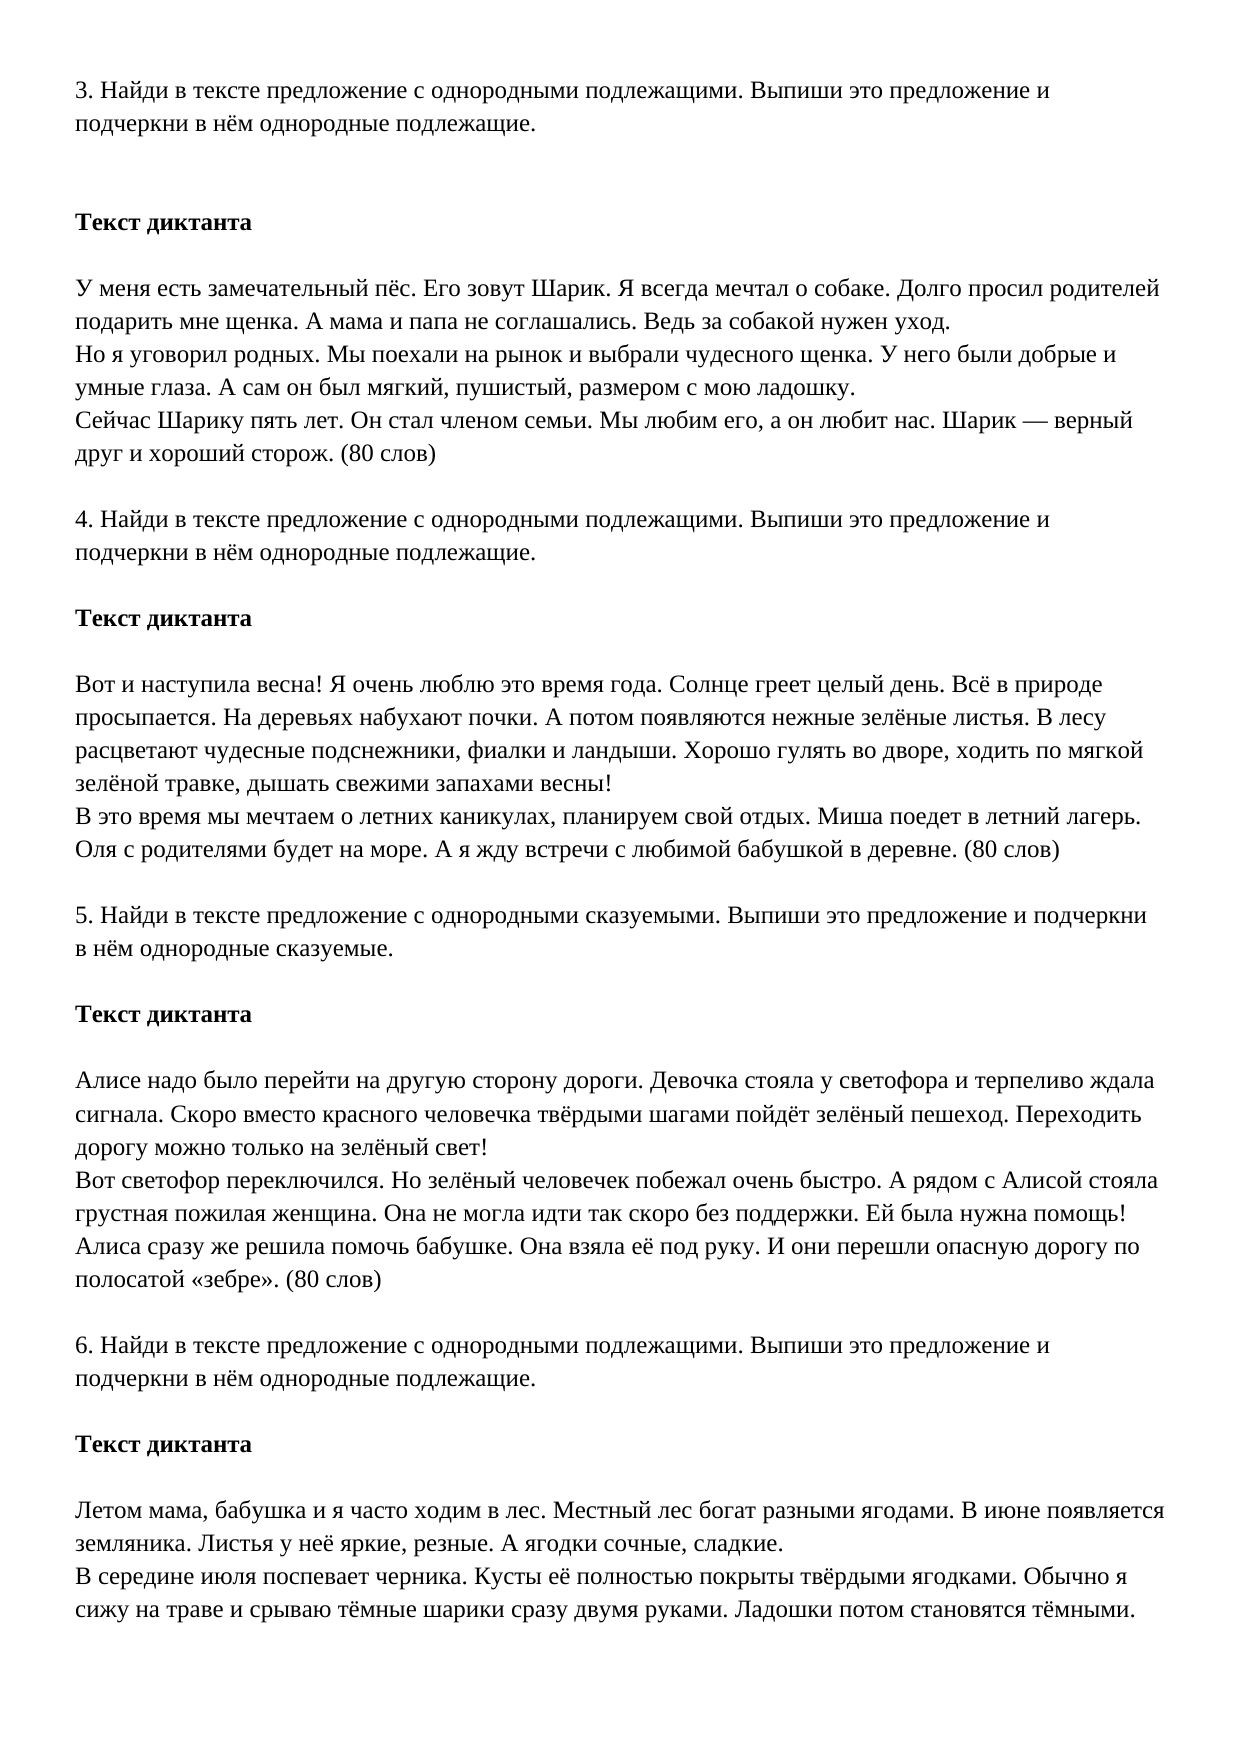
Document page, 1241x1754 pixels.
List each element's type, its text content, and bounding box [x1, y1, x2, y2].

text Текст диктанта [75, 207, 1165, 236]
text Летом мама, бабушка и я часто ходим в лес. Местный лес богат разными ягодами. В июне появляется земляника. Листья у неё яркие, резные. А ягодки сочные, сладкие. [75, 1495, 1165, 1557]
text 4. Найди в тексте предложение с однородными подлежащими. Выпиши это предложение и подчеркни в нём однородные подлежащие. [75, 504, 1165, 566]
text В середине июля поспевает черника. Кусты её полностью покрыты твёрдыми ягодками. Обычно я сижу на траве и срываю тёмные шарики сразу двумя руками. Ладошки потом становятся тёмными. [75, 1561, 1165, 1623]
text У меня есть замечательный пёс. Его зовут Шарик. Я всегда мечтал о собаке. Долго просил родителей подарить мне щенка. А мама и папа не соглашались. Ведь за собакой нужен уход. [75, 273, 1165, 335]
text Текст диктанта [75, 603, 1165, 632]
text Сейчас Шарику пять лет. Он стал членом семьи. Мы любим его, а он любит нас. Шарик — верный друг и хороший сторож. (80 слов) [75, 405, 1165, 467]
text Текст диктанта [75, 999, 1165, 1028]
text Алисе надо было перейти на другую сторону дороги. Девочка стояла у светофора и терпеливо ждала сигнала. Скоро вместо красного человечка твёрдыми шагами пойдёт зелёный пешеход. Переходить дорогу можно только на зелёный свет! [75, 1066, 1165, 1160]
text Вот и наступила весна! Я очень люблю это время года. Солнце греет целый день. Всё в природе просыпается. На деревьях набухают почки. А потом появляются нежные зелёные листья. В лесу расцветают чудесные подснежники, фиалки и ландыши. Хорошо гулять во дворе, ходить по мягкой зелёной травке, дышать свежими запахами весны! [75, 669, 1165, 797]
text Но я уговорил родных. Мы поехали на рынок и выбрали чудесного щенка. У него были добрые и умные глаза. А сам он был мягкий, пушистый, размером с мою ладошку. [75, 339, 1165, 401]
text 5. Найди в тексте предложение с однородными сказуемыми. Выпиши это предложение и подчеркни в нём однородные сказуемые. [75, 901, 1165, 962]
text Текст диктанта [75, 1429, 1165, 1458]
text Вот светофор переключился. Но зелёный человечек побежал очень быстро. А рядом с Алисой стояла грустная пожилая женщина. Она не могла идти так скоро без поддержки. Ей была нужна помощь! [75, 1165, 1165, 1226]
text 6. Найди в тексте предложение с однородными подлежащими. Выпиши это предложение и подчеркни в нём однородные подлежащие. [75, 1330, 1165, 1392]
text В это время мы мечтаем о летних каникулах, планируем свой отдых. Миша поедет в летний лагерь. Оля с родителями будет на море. А я жду встречи с любимой бабушкой в деревне. (80 слов) [75, 801, 1165, 863]
text 3. Найди в тексте предложение с однородными подлежащими. Выпиши это предложение и подчеркни в нём однородные подлежащие. [75, 75, 1165, 137]
text Алиса сразу же решила помочь бабушке. Она взяла её под руку. И они перешли опасную дорогу по полосатой «зебре». (80 слов) [75, 1231, 1165, 1292]
